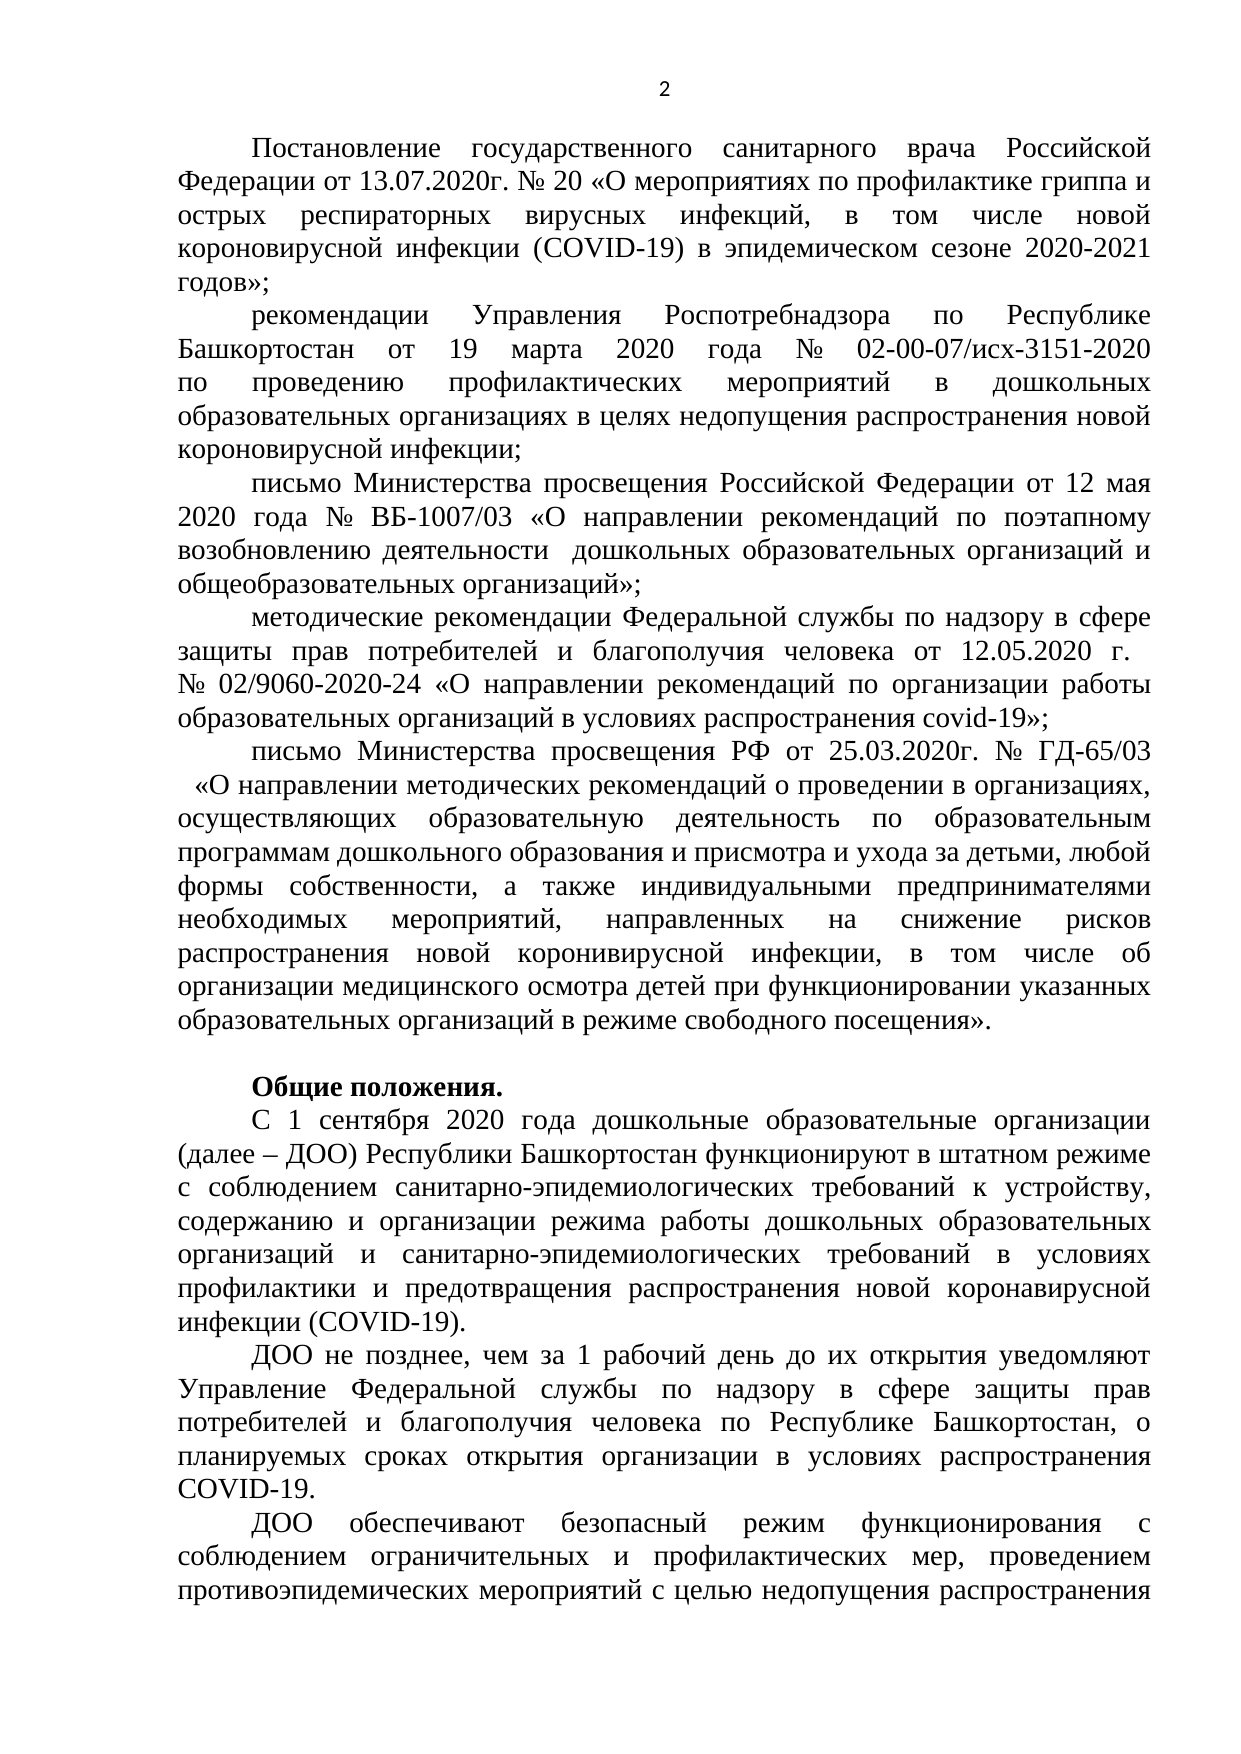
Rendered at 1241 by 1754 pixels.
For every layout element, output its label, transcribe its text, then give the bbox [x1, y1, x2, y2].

text письмо Министерства просвещения РФ от 25.03.2020г. № ГД-65/03 «О направлении методических рекомендаций о проведении в организациях, осуществляющих образовательную деятельность по образовательным программам дошкольного образования и присмотра и ухода за детьми, любой формы собственности, а также индивидуальными предпринимателями необходимых мероприятий, направленных на снижение рисков распространения новой коронивирусной инфекции, в том числе об организации медицинского осмотра детей при функционировании указанных образовательных организаций в режиме свободного посещения». [177, 733, 1152, 1035]
text Общие положения. [177, 1069, 1152, 1102]
text рекомендации Управления Роспотребнадзора по Республике Башкортостан от 19 марта 2020 года № 02-00-07/исх-3151-2020 по проведению профилактических мероприятий в дошкольных образовательных организациях в целях недопущения распространения новой короновирусной инфекции; [177, 297, 1152, 465]
text методические рекомендации Федеральной службы по надзору в сфере защиты прав потребителей и благополучия человека от 12.05.2020 г. № 02/9060-2020-24 «О направлении рекомендаций по организации работы образовательных организаций в условиях распространения covid-19»; [177, 599, 1152, 733]
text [177, 1505, 1152, 1606]
text письмо Министерства просвещения Российской Федерации от 12 мая 2020 года № ВБ-1007/03 «О направлении рекомендаций по поэтапному возобновлению деятельности дошкольных образовательных организаций и общеобразовательных организаций»; [177, 465, 1152, 599]
text ДОО не позднее, чем за 1 рабочий день до их открытия уведомляют Управление Федеральной службы по надзору в сфере защиты прав потребителей и благополучия человека по Республике Башкортостан, о планируемых сроках открытия организации в условиях распространения COVID-19. [177, 1337, 1152, 1505]
text Постановление государственного санитарного врача Российской Федерации от 13.07.2020г. № 20 «О мероприятиях по профилактике гриппа и острых респираторных вирусных инфекций, в том числе новой короновирусной инфекции (СOVID-19) в эпидемическом сезоне 2020-2021 годов»; [177, 130, 1152, 297]
text C 1 сентября 2020 года дошкольные образовательные организации (далее – ДОО) Республики Башкортостан функционируют в штатном режиме с соблюдением санитарно-эпидемиологических требований к устройству, содержанию и организации режима работы дошкольных образовательных организаций и санитарно-эпидемиологических требований в условиях профилактики и предотвращения распространения новой коронавирусной инфекции (COVID-19). [177, 1102, 1152, 1337]
